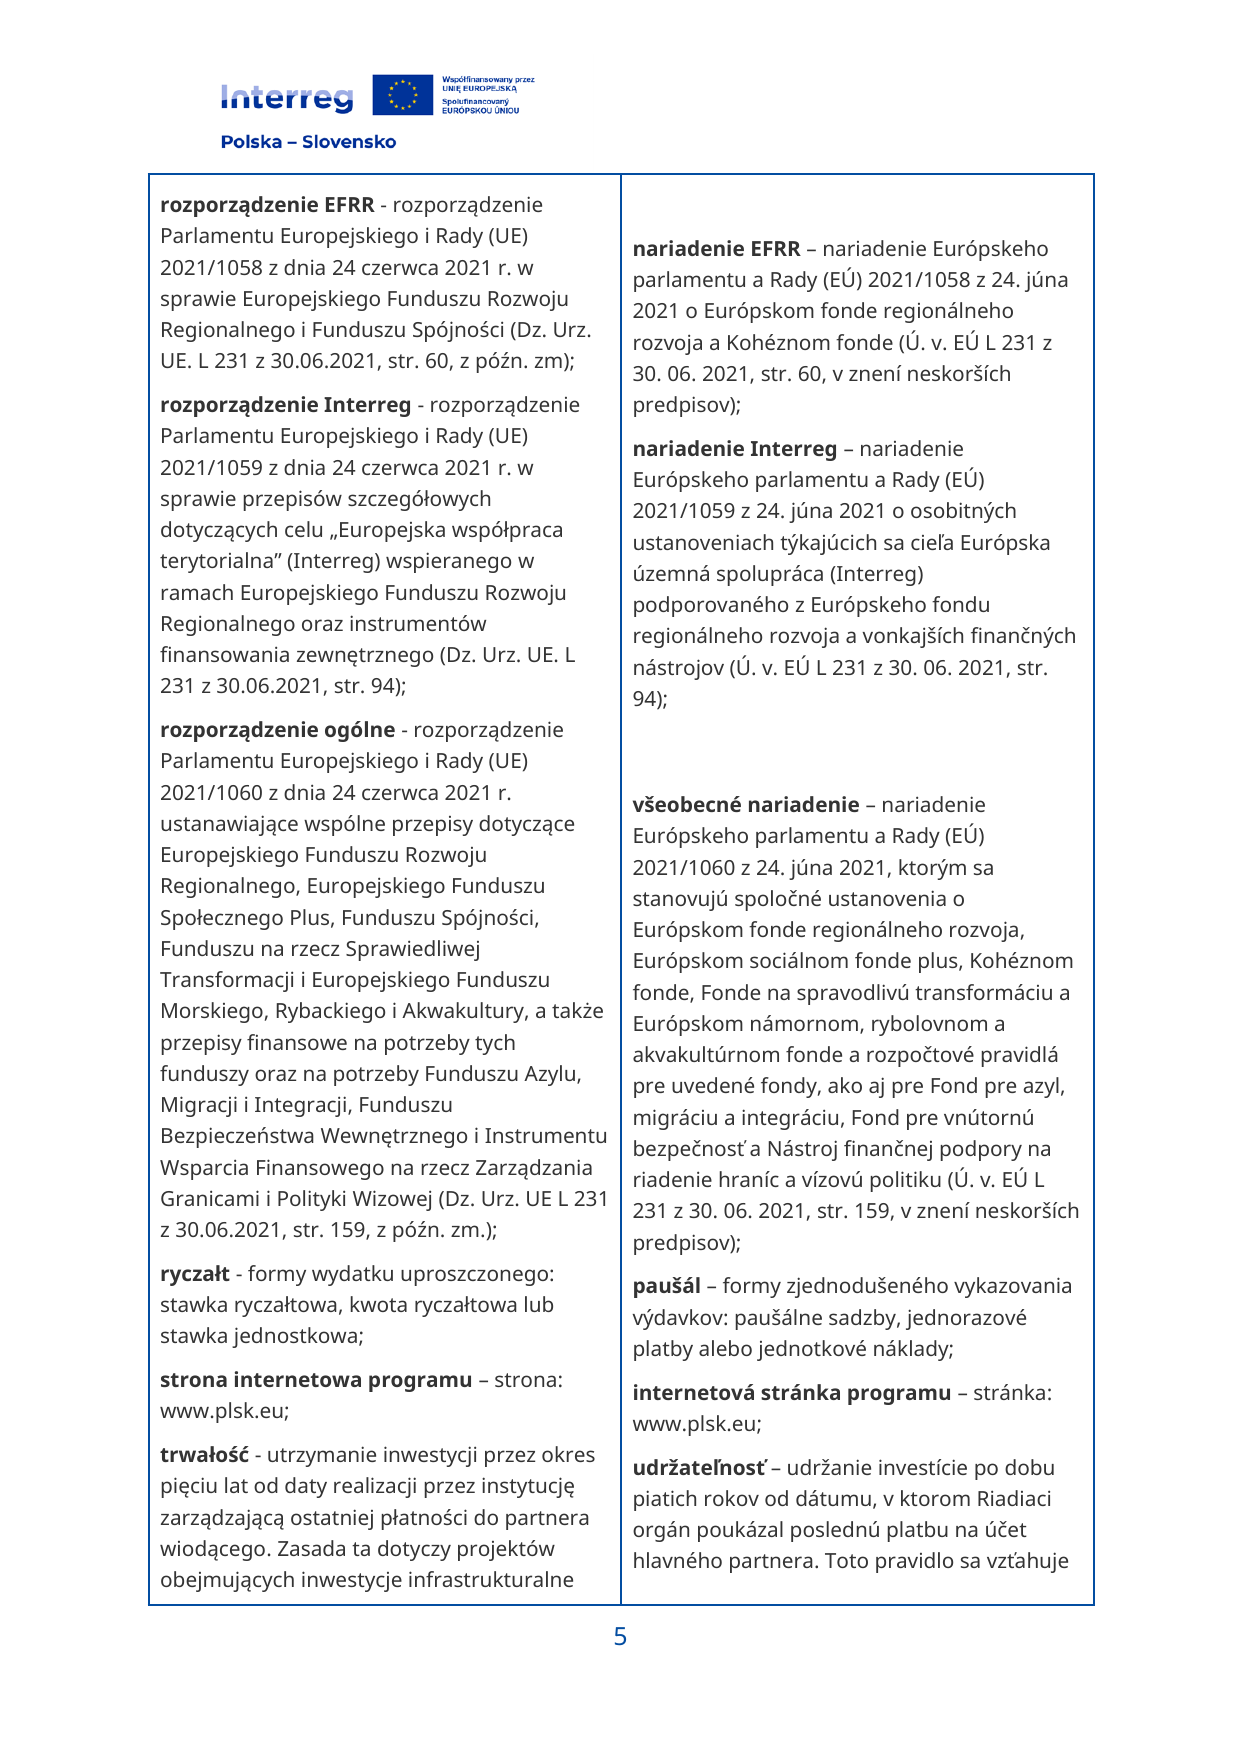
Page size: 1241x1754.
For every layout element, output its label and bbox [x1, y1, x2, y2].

picture [201, 54, 594, 173]
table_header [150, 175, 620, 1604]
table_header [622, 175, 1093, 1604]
